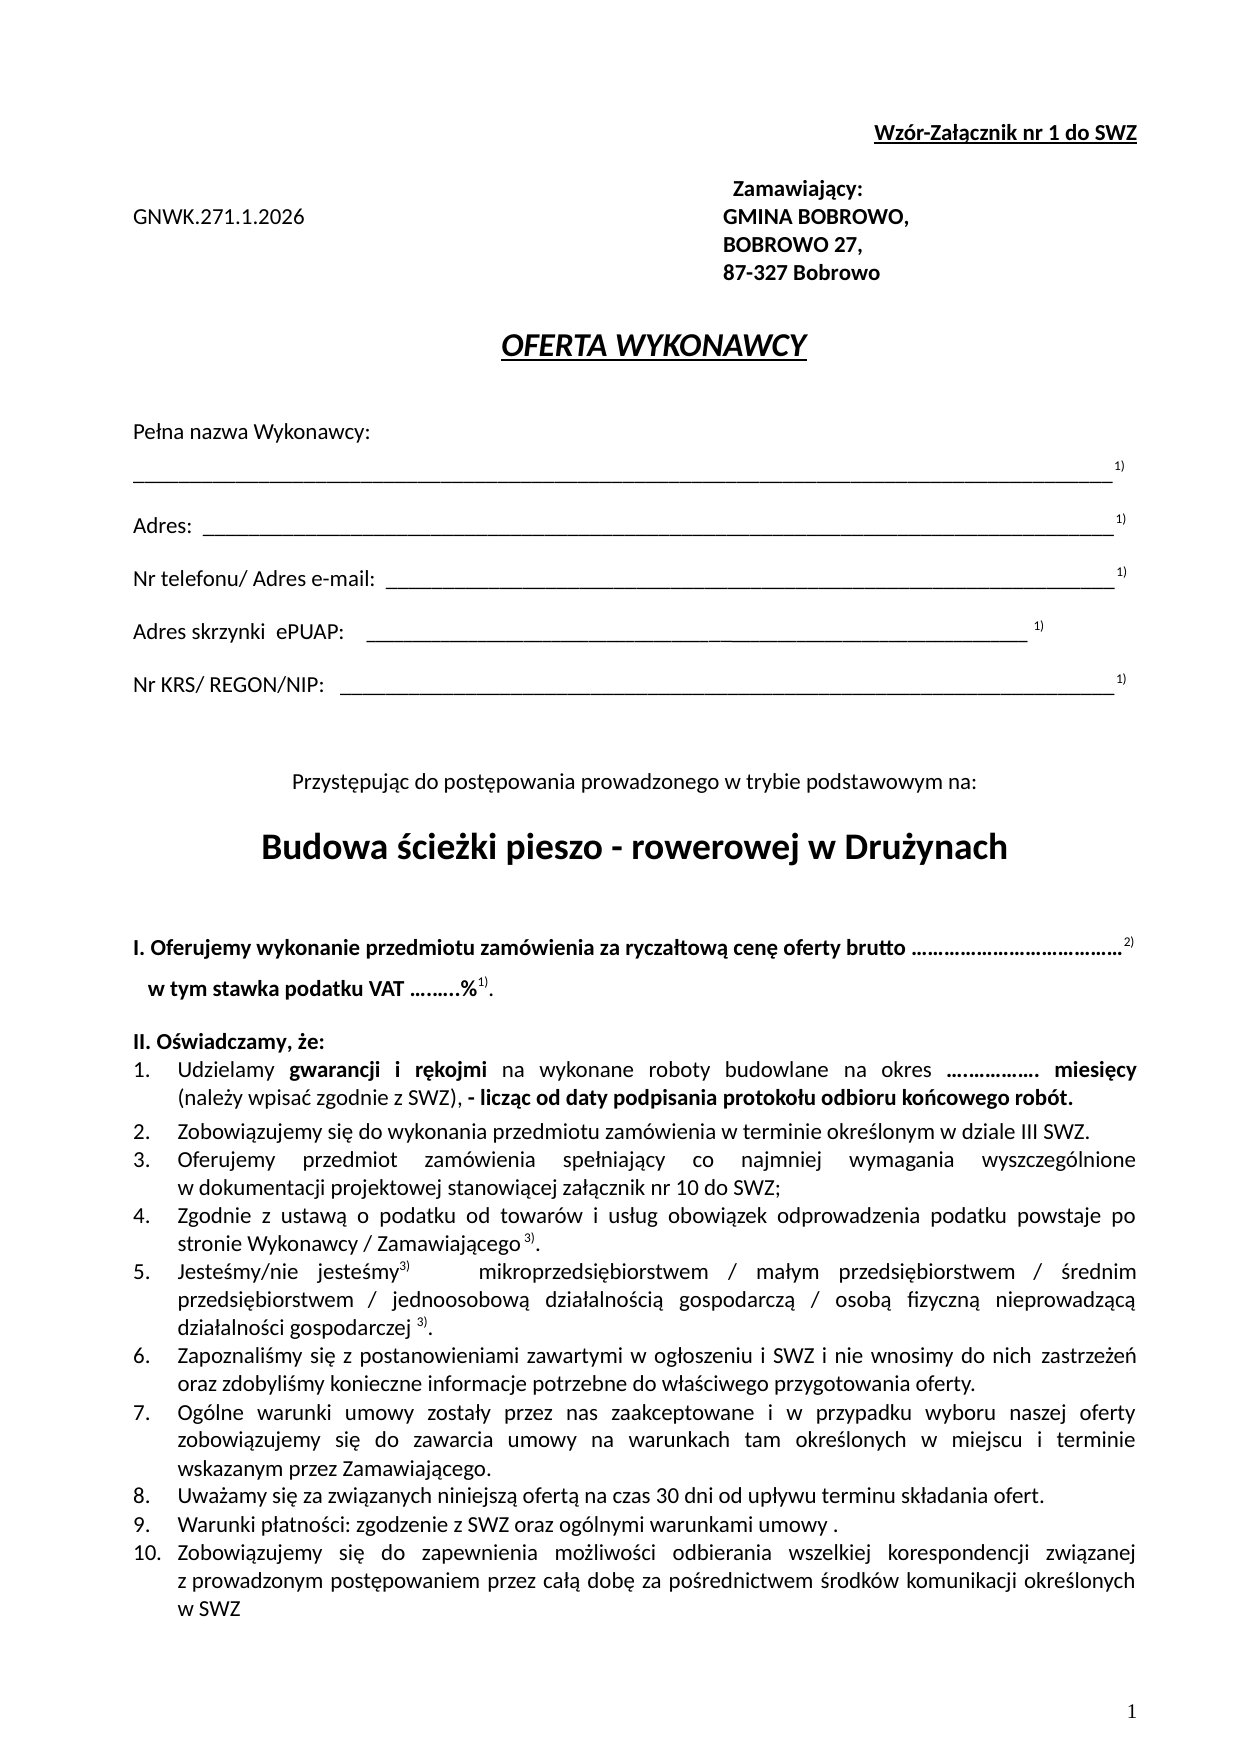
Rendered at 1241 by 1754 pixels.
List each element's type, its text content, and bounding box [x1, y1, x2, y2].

list Zgodnie z ustawą o podatku od towarów i usług obowiązek odprowadzenia podatku powstaje po stronie Wykonawcy / Zamawiającego 3). [133, 1201, 1137, 1257]
list Warunki płatności: zgodzenie z SWZ oraz ogólnymi warunkami umowy . [133, 1510, 1137, 1538]
text w tym stawka podatku VAT ….…..%1). [133, 974, 1137, 1002]
text I. Oferujemy wykonanie przedmiotu zamówienia za ryczałtową cenę oferty brutto …………………………………2) [133, 933, 1137, 962]
text Wzór-Załącznik nr 1 do SWZ [133, 118, 1137, 146]
text Przystępując do postępowania prowadzonego w trybie podstawowym na: [133, 767, 1137, 795]
text ______________________________________________________________________________________1) [133, 458, 1137, 486]
text Adres skrzynki ePUAP: _______________________________________________________________________ 1) [133, 617, 1137, 646]
text Nr telefonu/ Adres e-mail: ________________________________________________________________1) [133, 564, 1137, 592]
list Ogólne warunki umowy zostały przez nas zaakceptowane i w przypadku wyboru naszej oferty zobowiązujemy się do zawarcia umowy na warunkach tam określonych w miejscu i terminie wskazanym przez Zamawiającego. [133, 1398, 1137, 1482]
list Zapoznaliśmy się z postanowieniami zawartymi w ogłoszeniu i SWZ i nie wnosimy do nich zastrzeżeń oraz zdobyliśmy konieczne informacje potrzebne do właściwego przygotowania oferty. [133, 1342, 1137, 1398]
text 87-327 Bobrowo [260, 258, 1137, 286]
list Udzielamy gwarancji i rękojmi na wykonane roboty budowlane na okres ….…………. miesięcy (należy wpisać zgodnie z SWZ), - licząc od daty podpisania protokołu odbioru końcowego robót. [133, 1055, 1137, 1111]
text Nr KRS/ REGON/NIP: ____________________________________________________________________1) [133, 671, 1137, 698]
list Zobowiązujemy się do zapewnienia możliwości odbierania wszelkiej korespondencji związanej z prowadzonym postępowaniem przez całą dobę za pośrednictwem środków komunikacji określonych w SWZ [133, 1538, 1137, 1622]
subtitle OFERTA WYKONAWCY [170, 324, 1137, 364]
list Uważamy się za związanych niniejszą ofertą na czas 30 dni od upływu terminu składania ofert. [133, 1482, 1137, 1510]
text Budowa ścieżki pieszo - rowerowej w Drużynach [133, 823, 1137, 869]
text II. Oświadczamy, że: [133, 1027, 1137, 1055]
list Oferujemy przedmiot zamówienia spełniający co najmniej wymagania wyszczególnione w dokumentacji projektowej stanowiącej załącznik nr 10 do SWZ; [133, 1145, 1137, 1201]
text Zamawiający: [710, 174, 1137, 202]
text Pełna nazwa Wykonawcy: [133, 417, 1137, 446]
list Jesteśmy/nie jesteśmy3) mikroprzedsiębiorstwem / małym przedsiębiorstwem / średnim przedsiębiorstwem / jednoosobową działalnością gospodarczą / osobą fizyczną nieprowadzącą działalności gospodarczej 3). [133, 1257, 1137, 1342]
list Zobowiązujemy się do wykonania przedmiotu zamówienia w terminie określonym w dziale III SWZ. [133, 1117, 1137, 1145]
text Adres: ________________________________________________________________________________1) [133, 511, 1137, 539]
text GNWK.271.1.2026 GMINA BOBROWO, BOBROWO 27, [133, 202, 1137, 258]
